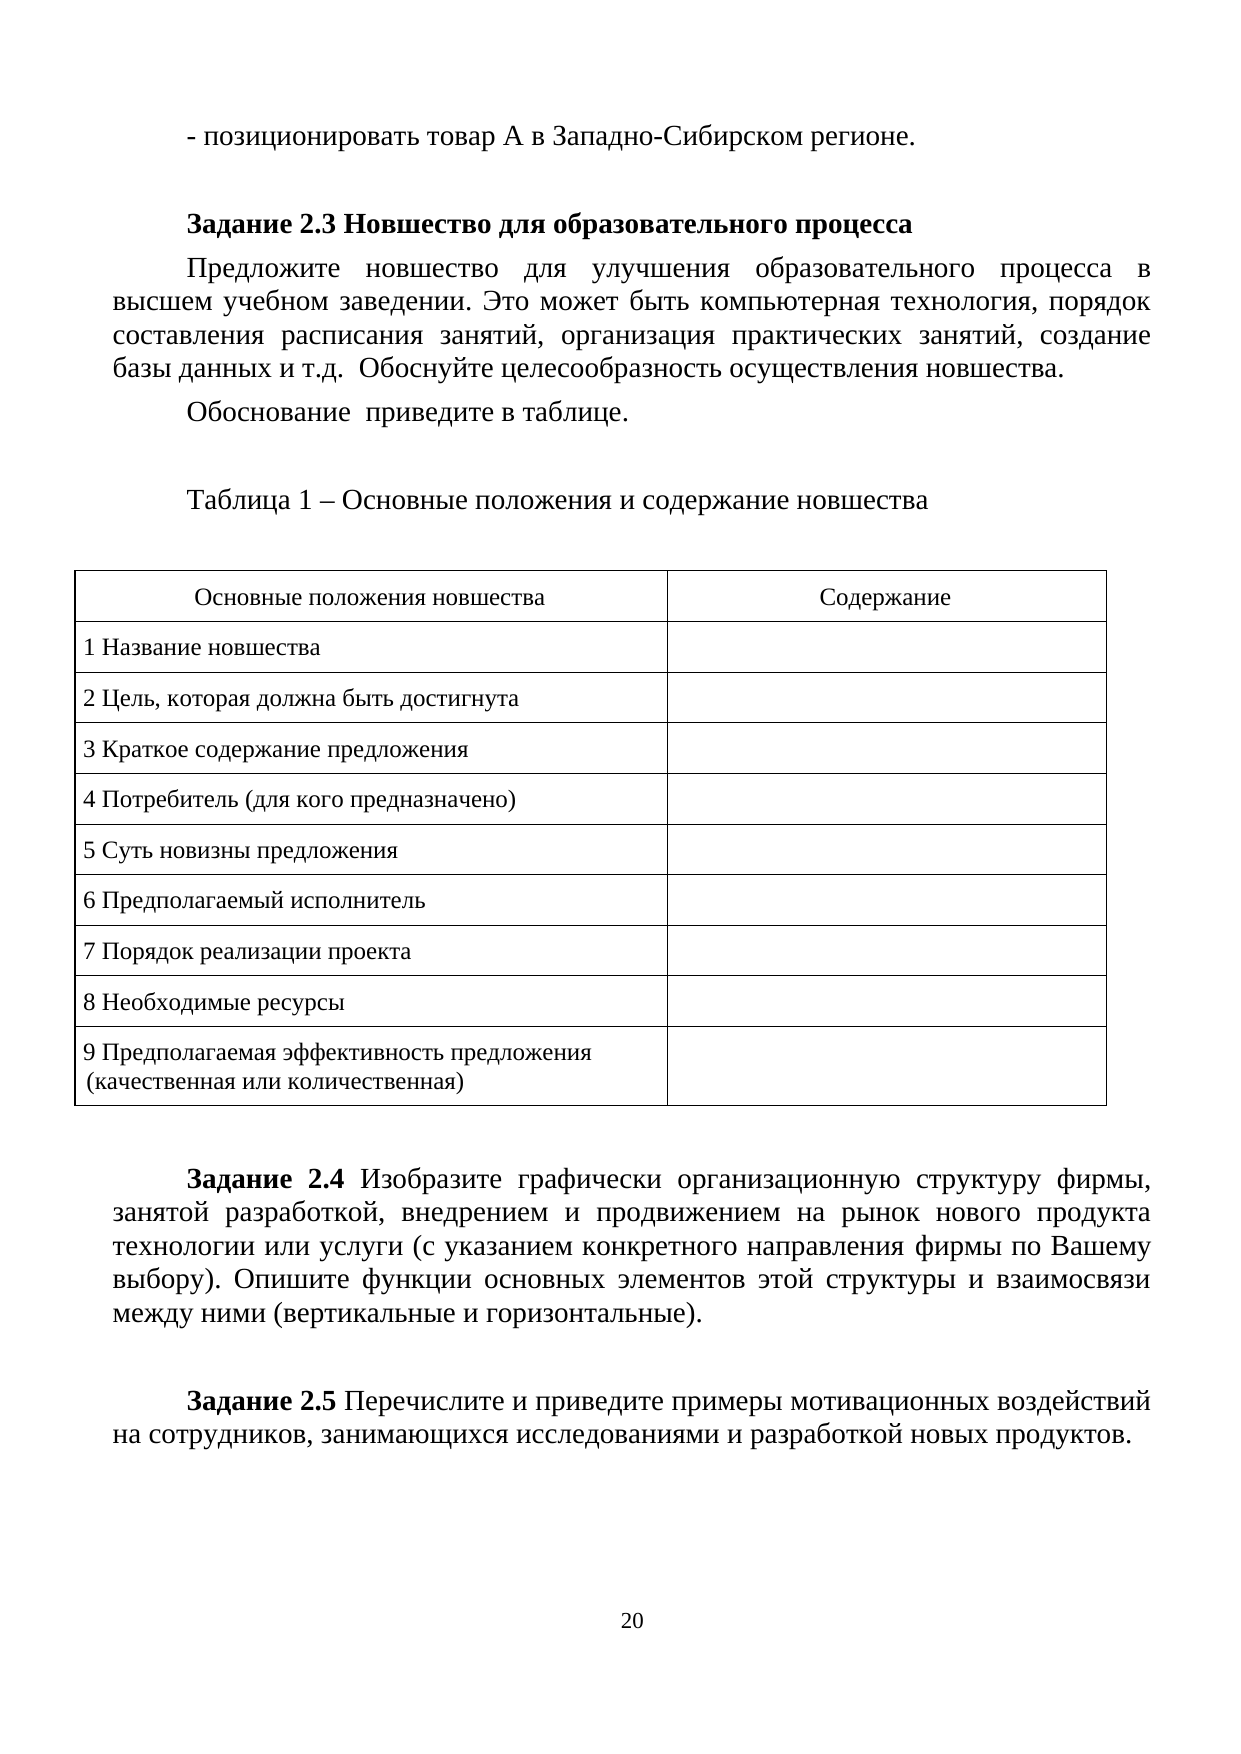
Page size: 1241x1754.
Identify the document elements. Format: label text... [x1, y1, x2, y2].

table_cell [668, 875, 1106, 925]
table_header Содержание [668, 571, 1106, 621]
table_cell 9 Предполагаемая эффективность предложения (качественная или количественная) [76, 1027, 667, 1105]
text Таблица 1 – Основные положения и содержание новшества [112, 482, 1152, 516]
table_header Основные положения новшества [76, 571, 667, 621]
text Обоснование приведите в таблице. [112, 394, 1152, 428]
table_cell [668, 774, 1106, 823]
table_cell [668, 673, 1106, 722]
table_cell [668, 622, 1106, 672]
table_cell 8 Необходимые ресурсы [76, 976, 667, 1026]
table_cell 5 Суть новизны предложения [76, 825, 667, 874]
table_cell 1 Название новшества [76, 622, 667, 672]
text Предложите новшество для улучшения образовательного процесса в высшем учебном заведении. Это может быть компьютерная технология, порядок составления расписания занятий, организация практических занятий, создание базы данных и т.д. Обоснуйте целесообразность осуществления новшества. [112, 250, 1152, 384]
table_cell 6 Предполагаемый исполнитель [76, 875, 667, 925]
table_cell 4 Потребитель (для кого предназначено) [76, 774, 667, 823]
table_cell [668, 1027, 1106, 1105]
table_cell [668, 976, 1106, 1026]
table_cell [668, 723, 1106, 773]
text Задание 2.3 Новшество для образовательного процесса [112, 206, 1152, 239]
text Задание 2.5 Перечислите и приведите примеры мотивационных воздействий на сотрудников, занимающихся исследованиями и разработкой новых продуктов. [112, 1383, 1152, 1450]
table_cell [668, 926, 1106, 975]
text - позиционировать товар А в Западно-Сибирском регионе. [112, 118, 1152, 152]
table_cell 7 Порядок реализации проекта [76, 926, 667, 975]
table_cell [668, 825, 1106, 874]
table_cell 2 Цель, которая должна быть достигнута [76, 673, 667, 722]
list Задание 2.4 Изобразите графически организационную структуру фирмы, занятой разработкой, внедрением и продвижением на рынок нового продукта технологии или услуги (с указанием конкретного направления фирмы по Вашему выбору). Опишите функции основных элементов этой структуры и взаимосвязи между ними (вертикальные и горизонтальные). [112, 1161, 1152, 1328]
table_cell 3 Краткое содержание предложения [76, 723, 667, 773]
